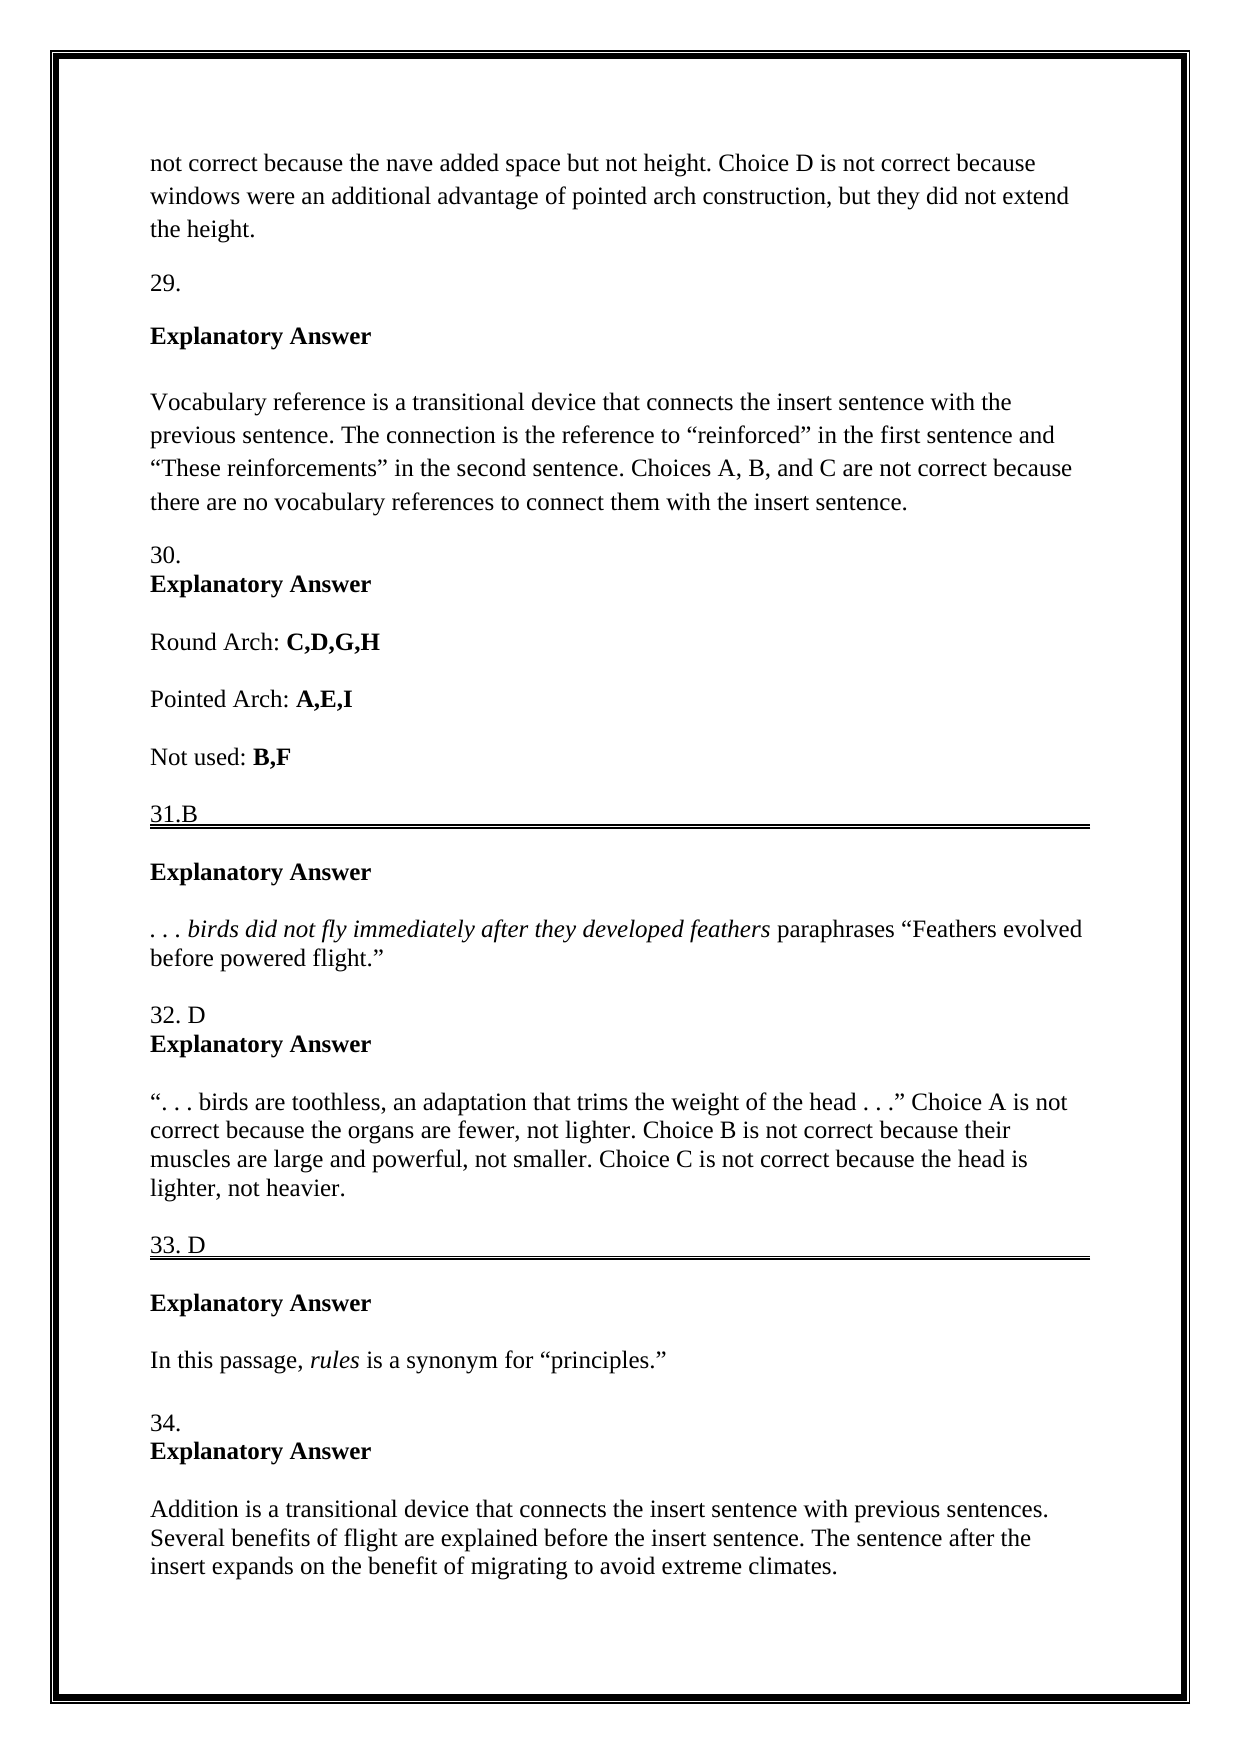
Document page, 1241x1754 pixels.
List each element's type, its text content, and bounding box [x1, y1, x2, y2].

text 31.B [150, 799, 1090, 824]
text 30. [150, 540, 1090, 569]
text Explanatory Answer “. . . birds are toothless, an adaptation that trims the weight of the head . . .” Choice A is not correct because the organs are fewer, not lighter. Choice B is not correct because their muscles are large and powerful, not smaller. Choice C is not correct because the head is lighter, not heavier. [150, 1029, 1090, 1202]
text Explanatory Answer . . . birds did not fly immediately after they developed feathers paraphrases “Feathers evolved before powered flight.” [150, 857, 1090, 972]
text 29. [150, 268, 1090, 296]
text Explanatory Answer Addition is a transitional device that connects the insert sentence with previous sentences. Several benefits of flight are explained before the insert sentence. The sentence after the insert expands on the benefit of migrating to avoid extreme climates. [150, 1436, 1090, 1580]
text Explanatory Answer Vocabulary reference is a transitional device that connects the insert sentence with the previous sentence. The connection is the reference to “reinforced” in the first sentence and “These reinforcements” in the second sentence. Choices A, B, and C are not correct because there are no vocabulary references to connect them with the insert sentence. [150, 321, 1090, 515]
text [150, 148, 1090, 242]
text 32. D [150, 1000, 1090, 1029]
text Explanatory Answer In this passage, rules is a synonym for “principles.” [150, 1288, 1090, 1374]
text 33. D [150, 1230, 1090, 1256]
text 34. [150, 1408, 1090, 1436]
text Explanatory Answer Round Arch: C,D,G,H Pointed Arch: A,E,I Not used: B,F [150, 569, 1090, 770]
